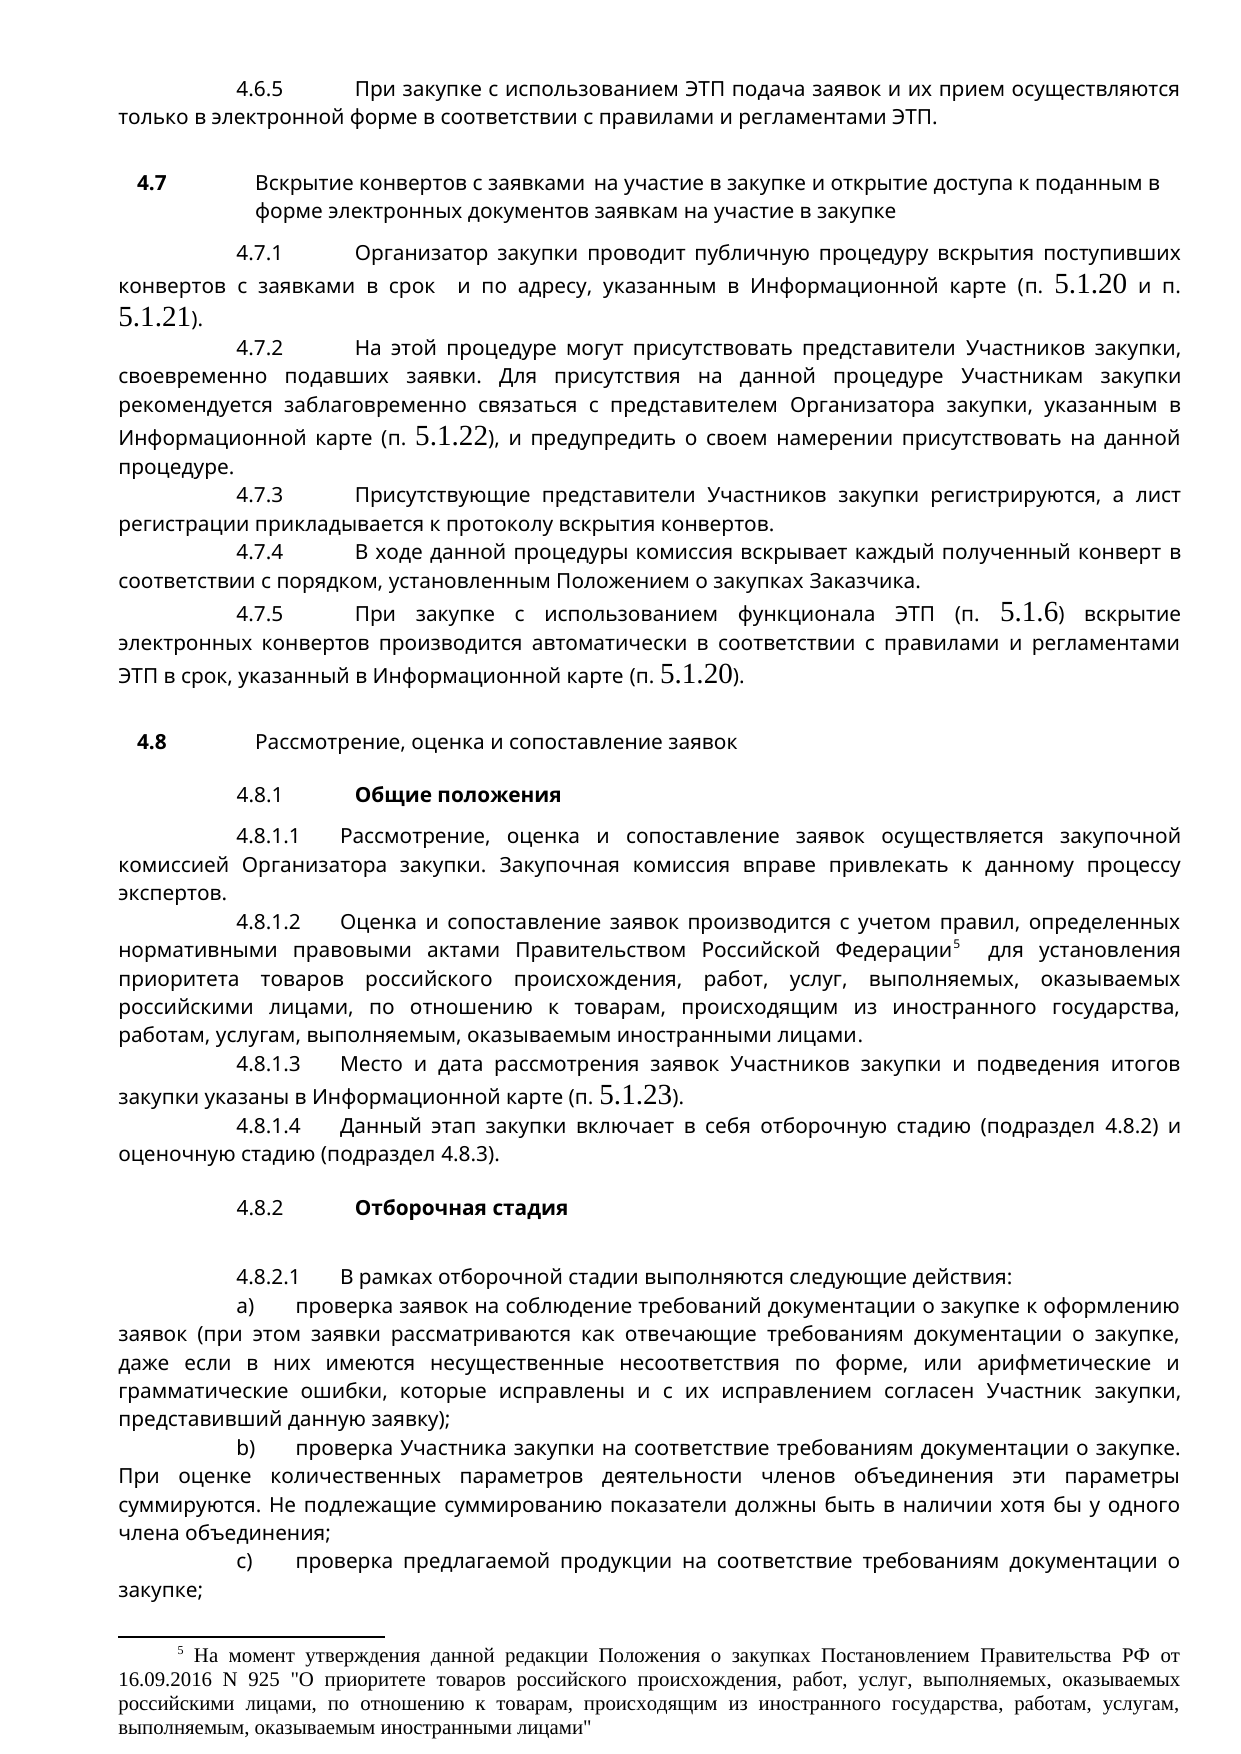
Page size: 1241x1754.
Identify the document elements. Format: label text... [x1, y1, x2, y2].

list Присутствующие представители Участников закупки регистрируются, а лист регистрации прикладывается к протоколу вскрытия конвертов. [118, 480, 1181, 537]
list Оценка и сопоставление заявок производится с учетом правил, определенных нормативными правовыми актами Правительством Российской Федерации для установления приоритета товаров российского происхождения, работ, услуг, выполняемых, оказываемых российскими лицами, по отношению к товарам, происходящим из иностранного государства, работам, услугам, выполняемым, оказываемым иностранными лицами. [118, 907, 1181, 1049]
subtitle Рассмотрение, оценка и сопоставление заявок [137, 727, 1181, 756]
list Общие положения [236, 781, 1181, 809]
list проверка заявок на соблюдение требований документации о закупке к оформлению заявок (при этом заявки рассматриваются как отвечающие требованиям документации о закупке, даже если в них имеются несущественные несоответствия по форме, или арифметические и грамматические ошибки, которые исправлены и с их исправлением согласен Участник закупки, представивший данную заявку); [118, 1291, 1181, 1433]
list На этой процедуре могут присутствовать представители Участников закупки, своевременно подавших заявки. Для присутствия на данной процедуре Участникам закупки рекомендуется заблаговременно связаться с представителем Организатора закупки, указанным в Информационной карте (п. 5.1.22), и предупредить о своем намерении присутствовать на данной процедуре. [118, 333, 1181, 480]
list Данный этап закупки включает в себя отборочную стадию (подраздел 4.8.2) и оценочную стадию (подраздел 4.8.3). [118, 1111, 1181, 1168]
list Рассмотрение, оценка и сопоставление заявок осуществляется закупочной комиссией Организатора закупки. Закупочная комиссия вправе привлекать к данному процессу экспертов. [118, 822, 1181, 907]
list Отборочная стадия [236, 1193, 1181, 1221]
list проверка предлагаемой продукции на соответствие требованиям документации о закупке; [118, 1547, 1181, 1603]
list В рамках отборочной стадии выполняются следующие действия: [118, 1262, 1181, 1291]
list В ходе данной процедуры комиссия вскрывает каждый полученный конверт в соответствии с порядком, установленным Положением о закупках Заказчика. [118, 537, 1181, 594]
list При закупке с использованием ЭТП подача заявок и их прием осуществляются только в электронной форме в соответствии с правилами и регламентами ЭТП. [118, 74, 1181, 131]
list Место и дата рассмотрения заявок Участников закупки и подведения итогов закупки указаны в Информационной карте (п. 5.1.23). [118, 1049, 1181, 1111]
list Организатор закупки проводит публичную процедуру вскрытия поступивших конвертов с заявками в срок и по адресу, указанным в Информационной карте (п. 5.1.20 и п. 5.1.21). [118, 238, 1181, 333]
list проверка Участника закупки на соответствие требованиям документации о закупке. При оценке количественных параметров деятельности членов объединения эти параметры суммируются. Не подлежащие суммированию показатели должны быть в наличии хотя бы у одного члена объединения; [118, 1433, 1181, 1547]
list При закупке с использованием функционала ЭТП (п. 5.1.6) вскрытие электронных конвертов производится автоматически в соответствии с правилами и регламентами ЭТП в срок, указанный в Информационной карте (п. 5.1.20). [118, 594, 1181, 690]
subtitle Вскрытие конвертов с заявками на участие в закупке и открытие доступа к поданным в форме электронных документов заявкам на участие в закупке [137, 168, 1181, 225]
